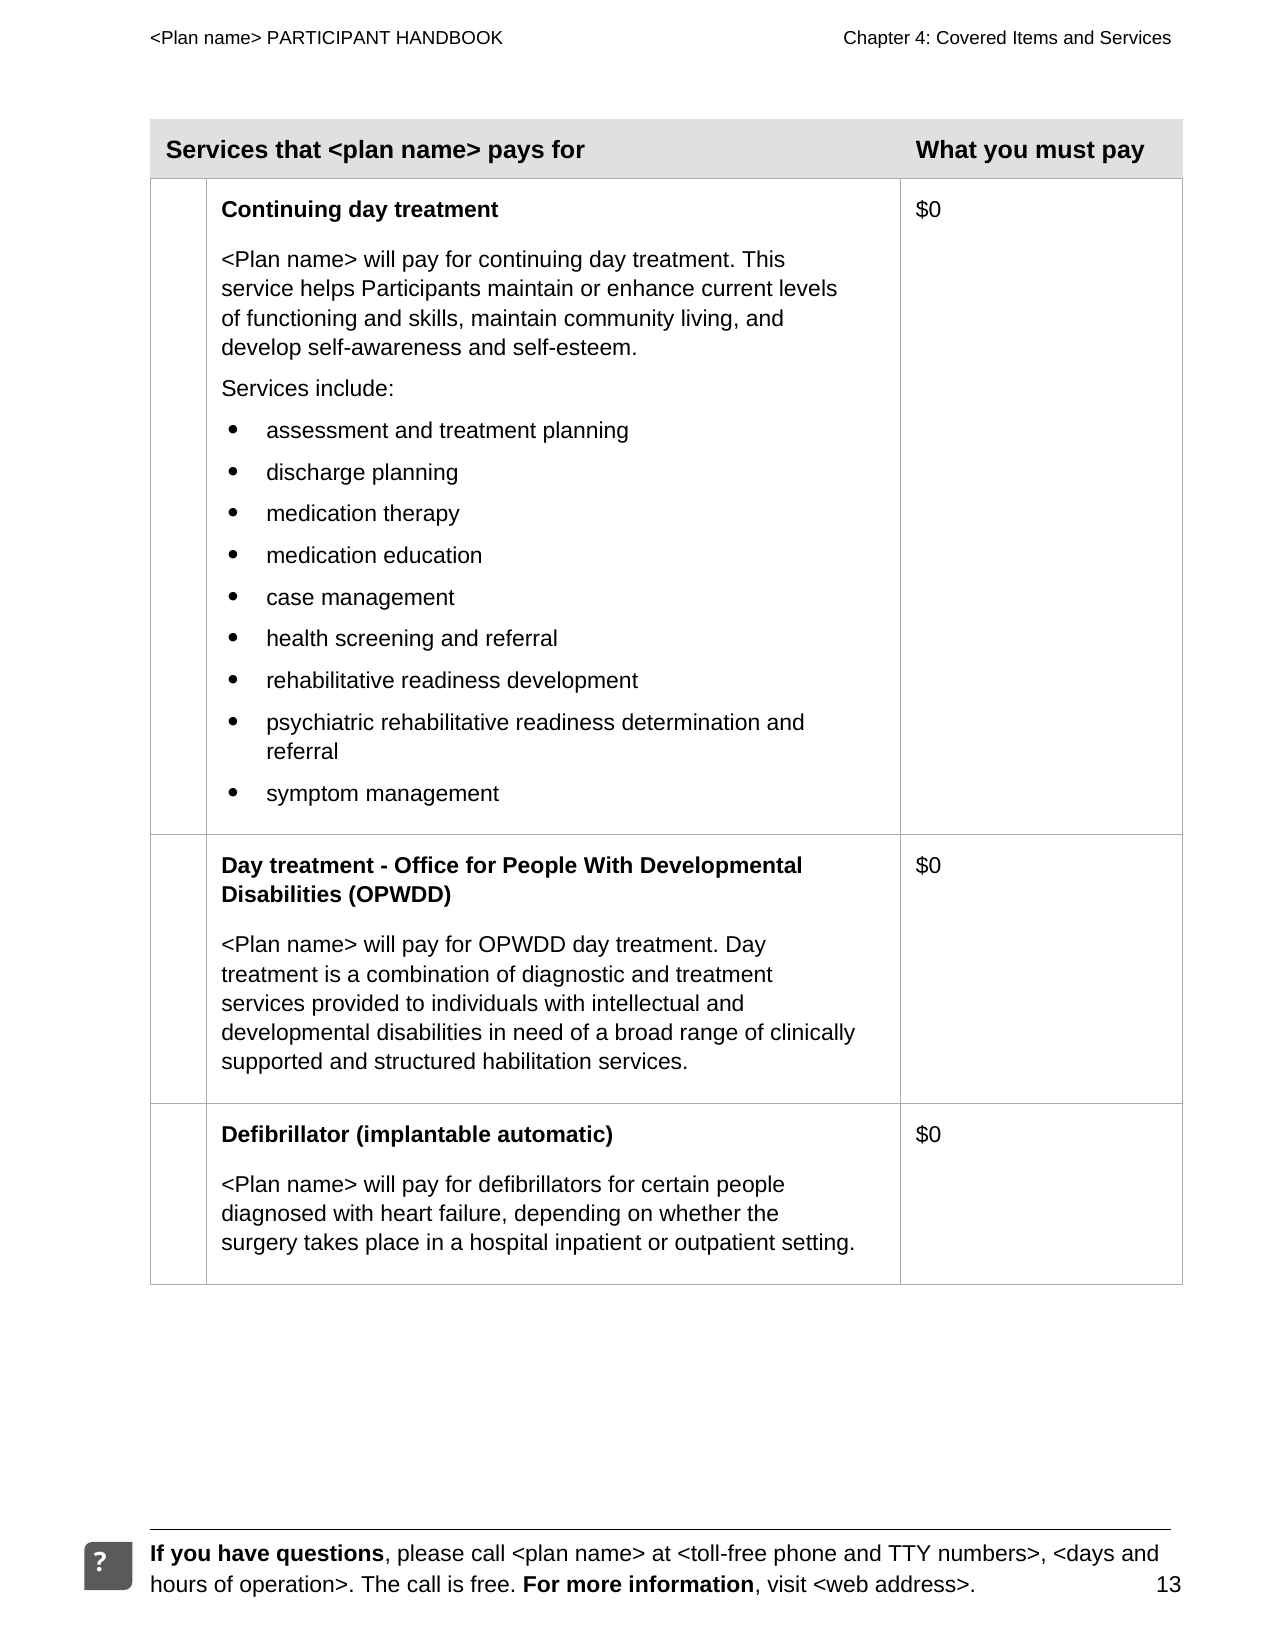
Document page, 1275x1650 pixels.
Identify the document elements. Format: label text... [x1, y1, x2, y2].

table_cell $0 [901, 835, 1182, 1103]
table_header Services that <plan name> pays for [151, 120, 900, 178]
table_cell Continuing day treatment <Plan name> will pay for continuing day treatment. This service helps Participants maintain or enhance current levels of functioning and skills, maintain community living, and develop self-awareness and self-esteem. Services include: assessment and treatment planning discharge planning medication therapy medication education case management health screening and referral rehabilitative readiness development psychiatric rehabilitative readiness determination and referral symptom management [207, 179, 900, 834]
table_cell Day treatment - Office for People With Developmental Disabilities (OPWDD) <Plan name> will pay for OPWDD day treatment. Day treatment is a combination of diagnostic and treatment services provided to individuals with intellectual and developmental disabilities in need of a broad range of clinically supported and structured habilitation services. [207, 835, 900, 1103]
table_cell Defibrillator (implantable automatic) <Plan name> will pay for defibrillators for certain people diagnosed with heart failure, depending on whether the surgery takes place in a hospital inpatient or outpatient setting. [207, 1104, 900, 1284]
table_cell $0 [901, 179, 1182, 834]
table_cell $0 [901, 1104, 1182, 1284]
table_cell [151, 179, 206, 834]
table_header What you must pay [901, 120, 1182, 178]
table_cell [151, 1104, 206, 1284]
table_cell [151, 835, 206, 1103]
